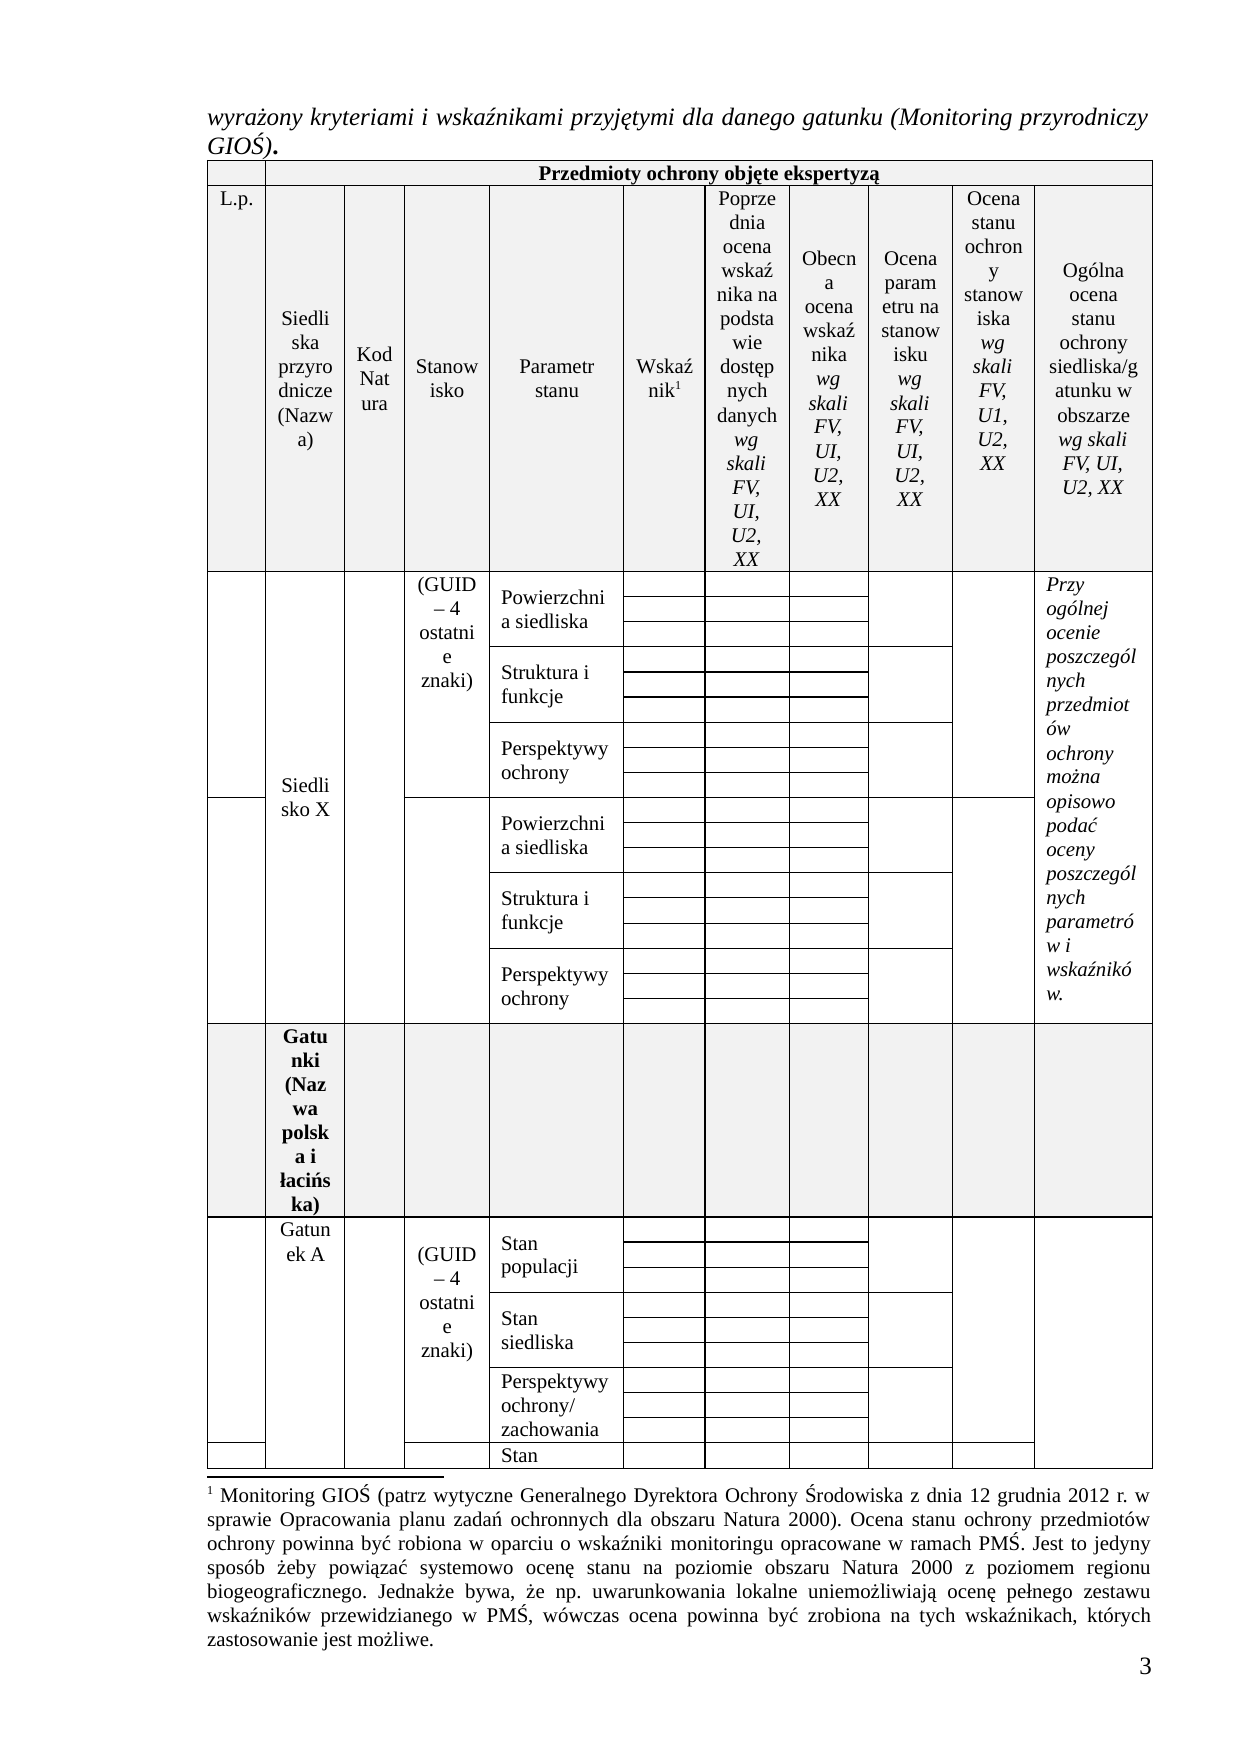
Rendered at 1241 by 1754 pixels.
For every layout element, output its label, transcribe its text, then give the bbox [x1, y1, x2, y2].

table_cell [790, 1418, 868, 1442]
table_cell [208, 572, 265, 797]
table_cell [790, 848, 868, 872]
table_cell [790, 773, 868, 797]
table_cell [790, 924, 868, 947]
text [207, 102, 1152, 160]
table_cell Stan siedliska [490, 1293, 623, 1367]
table_cell [624, 1024, 704, 1216]
table_cell [790, 748, 868, 772]
table_cell [624, 1343, 704, 1367]
table_cell [624, 823, 704, 847]
table_cell [624, 572, 704, 596]
table_cell [869, 1218, 952, 1292]
table_cell Perspektywy ochrony/ zachowania [490, 1368, 623, 1442]
table_cell [953, 1218, 1034, 1442]
table_cell [624, 597, 704, 621]
table_cell [1035, 1024, 1152, 1216]
table_header [208, 161, 265, 185]
table_cell [706, 873, 789, 897]
table_cell [869, 798, 952, 872]
table_cell [790, 1343, 868, 1367]
table_cell [624, 1243, 704, 1267]
table_cell [706, 748, 789, 772]
table_cell Stan populacji [490, 1218, 623, 1292]
table_cell [790, 798, 868, 822]
table_header Przedmioty ochrony objęte ekspertyzą [266, 161, 1152, 185]
table_cell Obecna ocena wskaźnika wg skali FV, UI, U2, XX [790, 186, 868, 571]
table_cell [706, 773, 789, 797]
table_cell [624, 1368, 704, 1392]
table_cell [706, 1318, 789, 1342]
table_cell [706, 898, 789, 922]
table_cell [706, 673, 789, 696]
table_cell [706, 1024, 789, 1216]
table_cell Stan populacji [490, 1443, 623, 1467]
table_cell [790, 1318, 868, 1342]
table_cell [490, 1024, 623, 1216]
table_cell (GUID – 4 ostatnie znaki) [405, 1218, 489, 1442]
table_cell [790, 999, 868, 1023]
table_cell Ocena parametru na stanowisku wg skali FV, UI, U2, XX [869, 186, 952, 571]
table_cell [208, 798, 265, 1023]
table_cell [869, 1443, 952, 1467]
table_cell [790, 1268, 868, 1292]
table_cell [869, 647, 952, 722]
table_cell [1035, 1218, 1152, 1467]
table_cell Powierzchnia siedliska [490, 572, 623, 646]
table_cell [624, 698, 704, 722]
table_cell [706, 848, 789, 872]
table_cell [706, 949, 789, 973]
table_cell [208, 1024, 265, 1216]
table_cell [706, 974, 789, 998]
table_cell Siedliska przyrodnicze (Nazwa) [266, 186, 344, 571]
table_cell [869, 873, 952, 947]
table_cell [208, 1218, 265, 1442]
table_cell Kod Natura [345, 186, 404, 571]
table_cell [345, 1218, 404, 1467]
table_cell [869, 1293, 952, 1367]
table_cell [405, 798, 489, 1023]
table_cell [706, 1343, 789, 1367]
table_cell [624, 773, 704, 797]
table_cell Ocena stanu ochrony stanowiska wg skali FV, U1, U2, XX [953, 186, 1034, 571]
table_cell L.p. [208, 186, 265, 571]
table_cell [790, 673, 868, 696]
table_cell [706, 698, 789, 722]
table_cell Struktura i funkcje [490, 647, 623, 722]
table_cell Przy ogólnej ocenie poszczególnych przedmiotów ochrony można opisowo podać oceny poszczególnych parametrów i wskaźników. [1035, 572, 1152, 1023]
table_cell [790, 949, 868, 973]
table_cell Stanowisko [405, 186, 489, 571]
table_cell [706, 597, 789, 621]
table_cell Siedlisko X [266, 572, 344, 1023]
table_cell [790, 698, 868, 722]
table_cell Perspektywy ochrony [490, 949, 623, 1023]
table_cell [790, 622, 868, 646]
table_cell [790, 1368, 868, 1392]
table_cell [953, 572, 1034, 797]
table_cell [869, 1024, 952, 1216]
table_cell [624, 1418, 704, 1442]
table_cell [624, 647, 704, 671]
table_cell [869, 949, 952, 1023]
table_cell [953, 1443, 1034, 1467]
table_cell [706, 1218, 789, 1241]
table_cell [405, 1024, 489, 1216]
table_cell [790, 873, 868, 897]
table_cell Parametr stanu [490, 186, 623, 571]
table_cell [624, 673, 704, 696]
table_cell [624, 974, 704, 998]
table_cell [706, 622, 789, 646]
table_cell [790, 898, 868, 922]
table_cell [706, 1418, 789, 1442]
table_cell [790, 1218, 868, 1241]
table_cell Gatunki (Nazwa polska i łacińska) [266, 1024, 344, 1216]
table_cell [790, 1443, 868, 1467]
table_cell [790, 1393, 868, 1417]
table_cell [706, 1393, 789, 1417]
table_cell Wskaźnik [624, 186, 704, 571]
table_cell [624, 898, 704, 922]
table_cell [624, 723, 704, 747]
table_cell [624, 1218, 704, 1241]
table_cell [624, 622, 704, 646]
table_cell [790, 974, 868, 998]
table_cell [790, 1024, 868, 1216]
table_cell [624, 999, 704, 1023]
table_cell [706, 798, 789, 822]
table_cell [706, 823, 789, 847]
table_cell Gatunek A [266, 1218, 344, 1467]
table_cell [869, 572, 952, 646]
table_cell [624, 798, 704, 822]
table_cell [345, 572, 404, 1023]
table_cell [208, 1443, 265, 1467]
table_cell (GUID – 4 ostatnie znaki) [405, 572, 489, 797]
table_cell [706, 1368, 789, 1392]
table_cell [624, 1318, 704, 1342]
table_cell [706, 1443, 789, 1467]
table_cell [405, 1443, 489, 1467]
table_cell [624, 873, 704, 897]
table_cell [706, 999, 789, 1023]
table_cell [345, 1024, 404, 1216]
table_cell [869, 1368, 952, 1442]
table_cell [706, 1268, 789, 1292]
table_cell [624, 1443, 704, 1467]
table_cell Struktura i funkcje [490, 873, 623, 947]
table_cell [624, 1268, 704, 1292]
table_cell [624, 949, 704, 973]
table_cell [790, 572, 868, 596]
table_cell Poprzednia ocena wskaźnika na podstawie dostępnych danych wg skali FV, UI, U2, XX [706, 186, 789, 571]
table_cell [624, 924, 704, 947]
table_cell [790, 647, 868, 671]
table_cell [706, 647, 789, 671]
table_cell [790, 597, 868, 621]
table_cell [706, 572, 789, 596]
table_cell [953, 1024, 1034, 1216]
table_cell [624, 748, 704, 772]
table_cell Ogólna ocena stanu ochrony siedliska/gatunku w obszarze wg skali FV, UI, U2, XX [1035, 186, 1152, 571]
table_cell [790, 823, 868, 847]
table_cell [706, 1243, 789, 1267]
table_cell [790, 723, 868, 747]
table_cell Powierzchnia siedliska [490, 798, 623, 872]
table_cell [953, 798, 1034, 1023]
table_cell [624, 848, 704, 872]
table_cell [790, 1243, 868, 1267]
table_cell [706, 723, 789, 747]
table_cell [706, 924, 789, 947]
table_cell [624, 1293, 704, 1317]
table_cell Perspektywy ochrony [490, 723, 623, 797]
table_cell [706, 1293, 789, 1317]
table_cell [790, 1293, 868, 1317]
table_cell [869, 723, 952, 797]
table_cell [624, 1393, 704, 1417]
